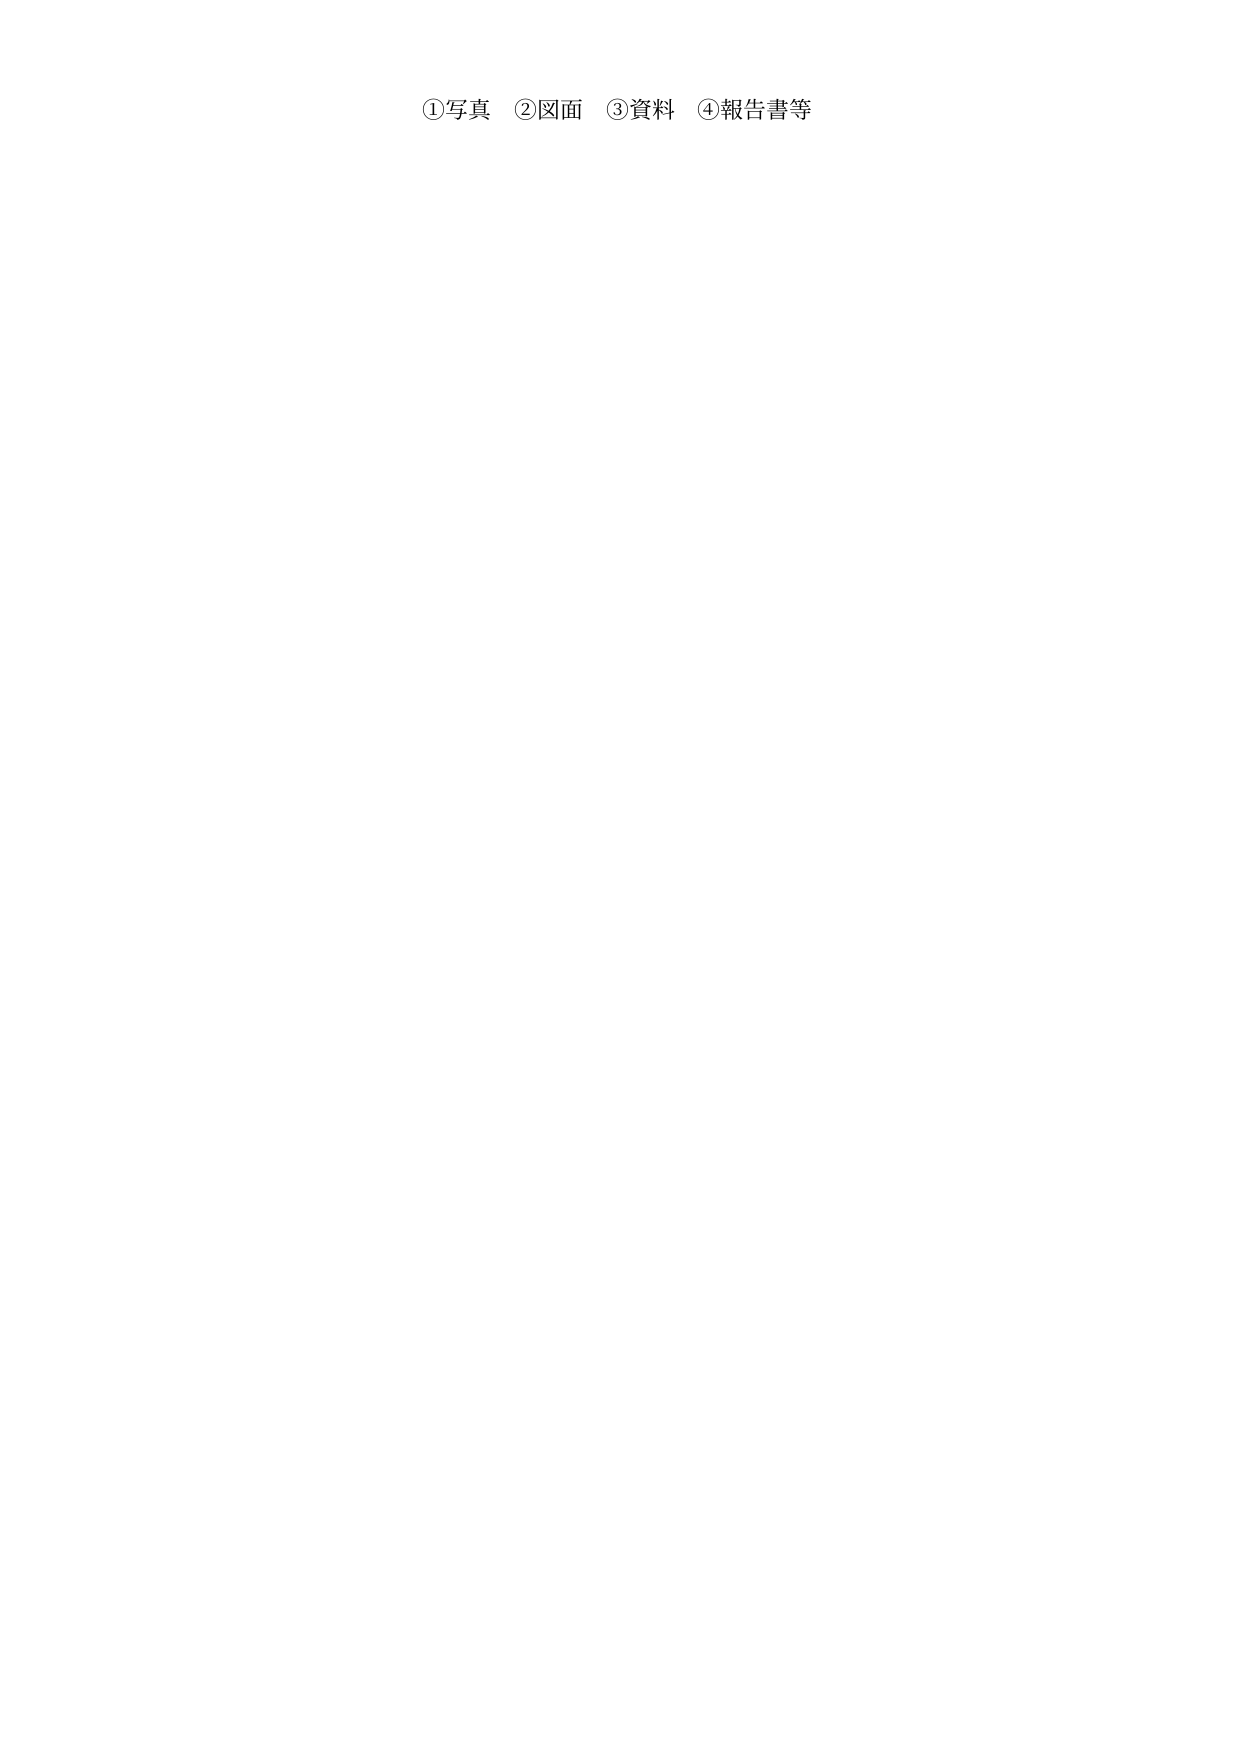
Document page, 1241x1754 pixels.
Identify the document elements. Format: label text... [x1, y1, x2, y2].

text ①写真 ②図面 ③資料 ④報告書等 [148, 90, 1152, 127]
